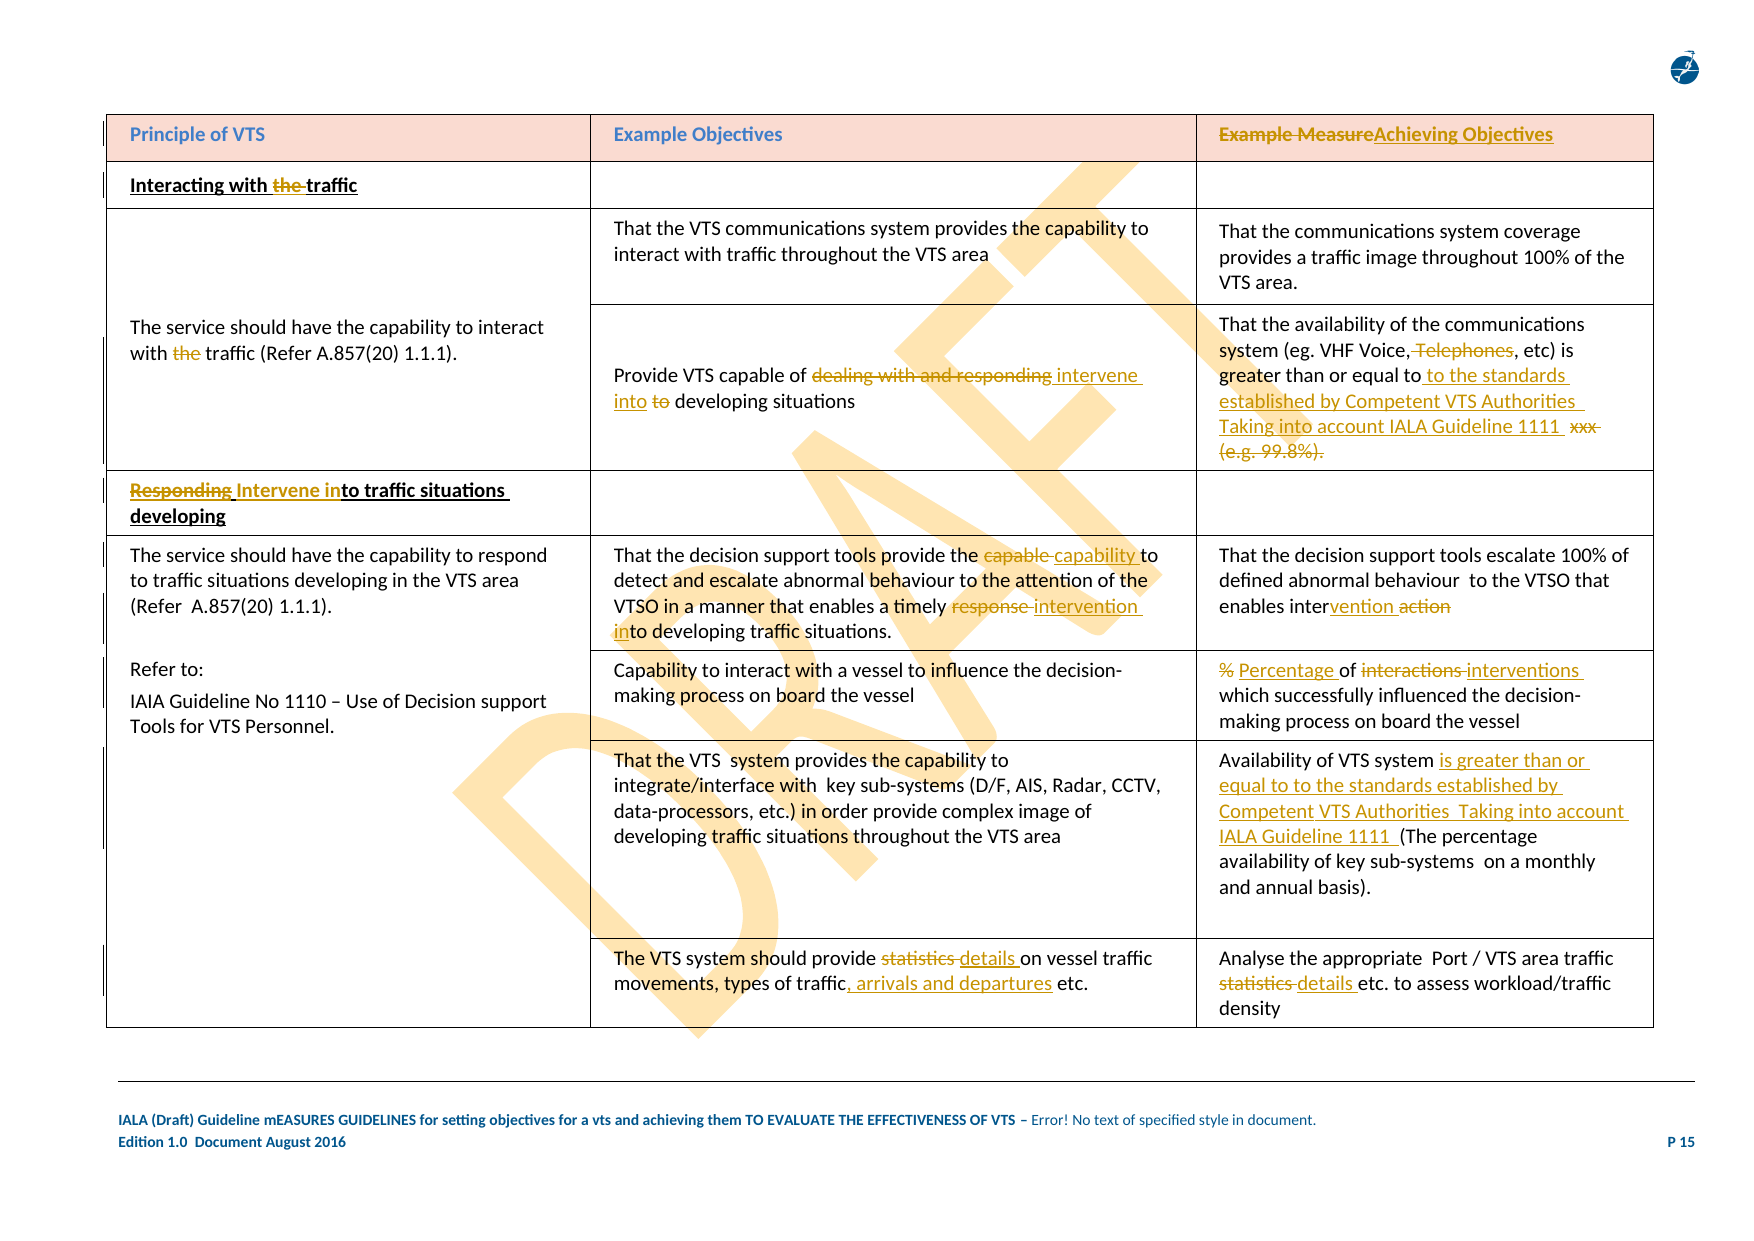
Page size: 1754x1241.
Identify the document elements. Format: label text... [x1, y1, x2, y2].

table_header [1197, 115, 1653, 161]
table_cell That the VTS system provides the capability to integrate/interface with key sub-systems (D/F, AIS, Radar, CCTV, data-processors, etc.) in order provide complex image of developing traffic situations throughout the VTS area [591, 741, 1196, 937]
table_cell [1197, 162, 1653, 208]
table_cell [591, 471, 1196, 535]
table_cell Availability of VTS system (The percentage availability of key sub-systems on a monthly and annual basis). [1197, 741, 1653, 937]
picture [1639, 0, 1754, 119]
table_cell Interacting with traffic [107, 162, 590, 208]
table_cell The service should have the capability to respond to traffic situations developing in the VTS area (Refer A.857(20) 1.1.1). Refer to: IAIA Guideline No 1110 – Use of Decision support Tools for VTS Personnel. [107, 536, 590, 1027]
table_cell The VTS system should provide on vessel traffic movements, types of traffic etc. [591, 939, 1196, 1027]
table_cell to traffic situations developing [107, 471, 590, 535]
table_header Example Objectives [591, 115, 1196, 161]
table_cell Analyse the appropriate Port / VTS area traffic etc. to assess workload/traffic density [1197, 939, 1653, 1027]
table_cell [591, 162, 1196, 208]
table_cell of which successfully influenced the decision-making process on board the vessel [1197, 651, 1653, 740]
table_header Principle of VTS [107, 115, 590, 161]
table_cell That the communications system coverage provides a traffic image throughout 100% of the VTS area. [1197, 209, 1653, 304]
table_cell That the decision support tools escalate 100% of defined abnormal behaviour to the VTSO that enables inter [1197, 536, 1653, 650]
table_cell That the VTS communications system provides the capability to interact with traffic throughout the VTS area [591, 209, 1196, 304]
table_cell [1197, 471, 1653, 535]
table_cell The service should have the capability to interact with traffic (Refer A.857(20) 1.1.1). [107, 209, 590, 470]
table_cell Capability to interact with a vessel to influence the decision-making process on board the vessel [591, 651, 1196, 740]
table_cell That the availability of the communications system (eg. VHF Voice,, etc) is greater than or equal to [1197, 305, 1653, 470]
table_cell Provide VTS capable of developing situations [591, 305, 1196, 470]
table_cell That the decision support tools provide the to detect and escalate abnormal behaviour to the attention of the VTSO in a manner that enables a timely to developing traffic situations. [591, 536, 1196, 650]
